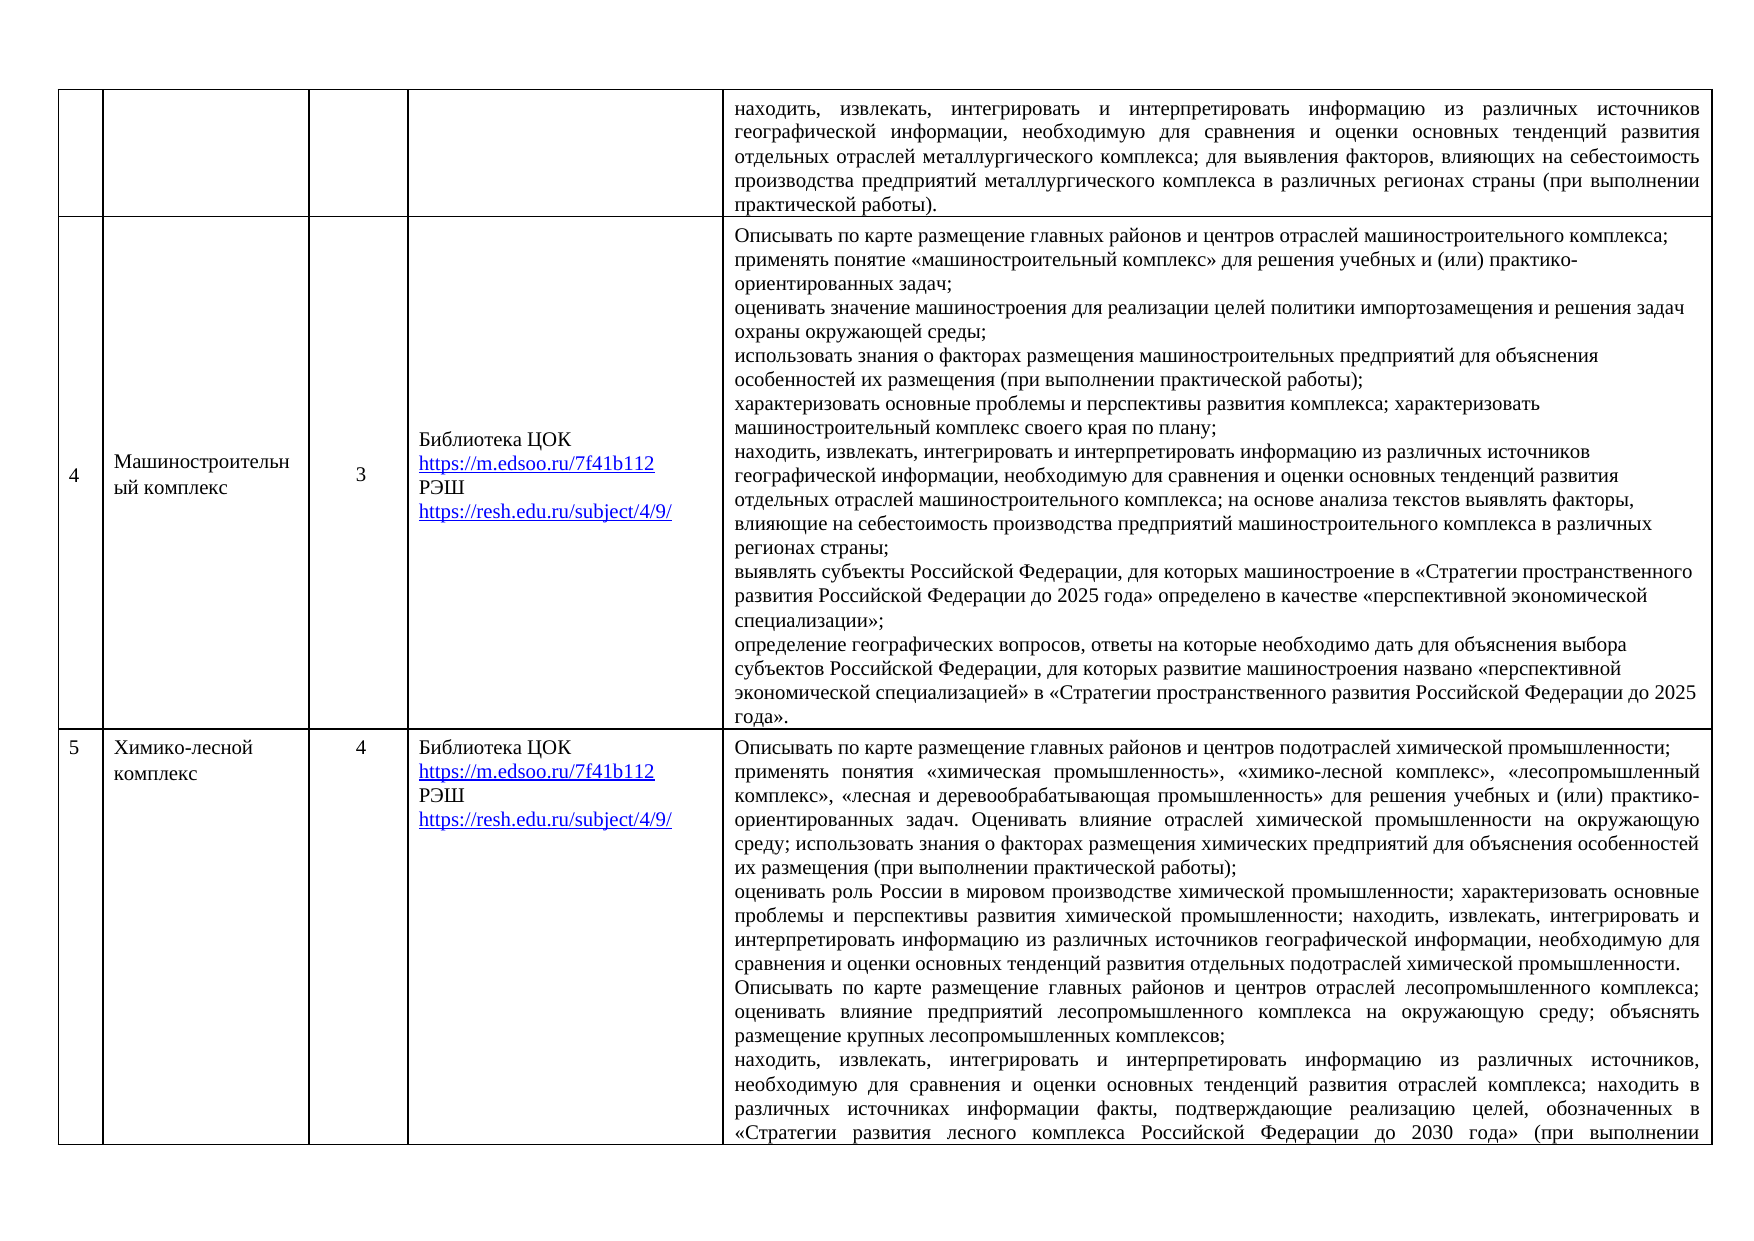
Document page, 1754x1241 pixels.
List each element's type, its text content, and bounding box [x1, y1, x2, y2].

table_cell 3 [59, 90, 102, 216]
table_cell 4 [310, 730, 407, 1144]
table_cell Описывать по карте размещение главных районов и центров отраслей машиностроительного комплекса; применять понятие «машиностроительный комплекс» для решения учебных и (или) практико-ориентированных задач; оценивать значение машиностроения для реализации целей политики импортозамещения и решения задач охраны окружающей среды; использовать знания о факторах размещения машиностроительных предприятий для объяснения особенностей их размещения (при выполнении практической работы); характеризовать основные проблемы и перспективы развития комплекса; характеризовать машиностроительный комплекс своего края по плану; находить, извлекать, интегрировать и интерпретировать информацию из различных источников географической информации, необходимую для сравнения и оценки основных тенденций развития отдельных отраслей машиностроительного комплекса; на основе анализа текстов выявлять факторы, влияющие на себестоимость производства предприятий машиностроительного комплекса в различных регионах страны; выявлять субъекты Российской Федерации, для которых машиностроение в «Стратегии пространственного развития Российской Федерации до 2025 года» определено в качестве «перспективной экономической специализации»; определение географических вопросов, ответы на которые необходимо дать для объяснения выбора субъектов Российской Федерации, для которых развитие машиностроения названо «перспективной экономической специализацией» в «Стратегии пространственного развития Российской Федерации до 2025 года». [724, 217, 1711, 728]
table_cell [104, 90, 308, 216]
table_cell 3 [310, 90, 407, 216]
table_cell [409, 90, 722, 216]
table_cell 3 [310, 217, 407, 728]
table_cell Библиотека ЦОК https://m.edsoo.ru/7f41b112 РЭШ https://resh.edu.ru/subject/4/9/ [409, 217, 722, 728]
table_cell Машиностроительный комплекс [104, 217, 308, 728]
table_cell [104, 730, 308, 1144]
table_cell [409, 730, 722, 1144]
table_cell 5 [59, 730, 102, 1144]
table_cell 4 [59, 217, 102, 728]
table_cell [724, 90, 1711, 216]
